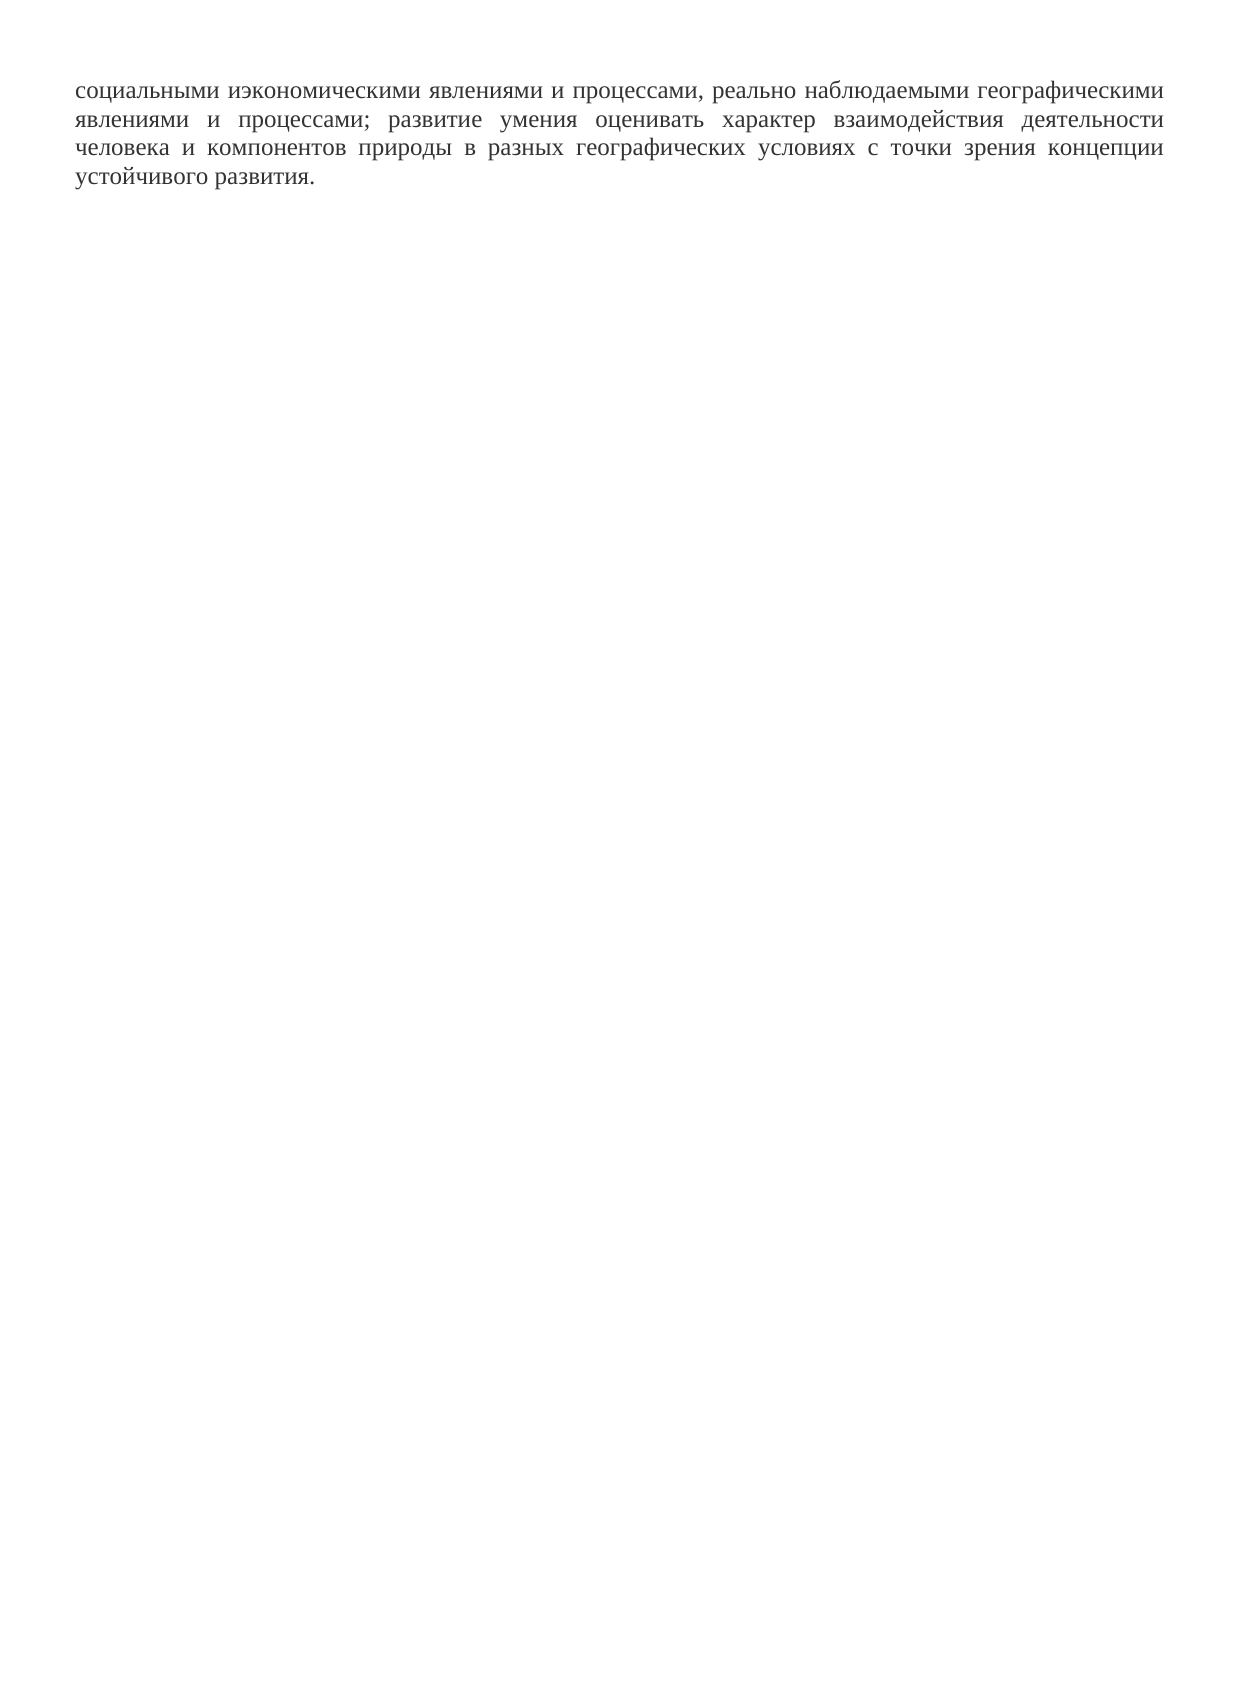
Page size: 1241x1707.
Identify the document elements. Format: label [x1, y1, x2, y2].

text [75, 75, 1165, 190]
